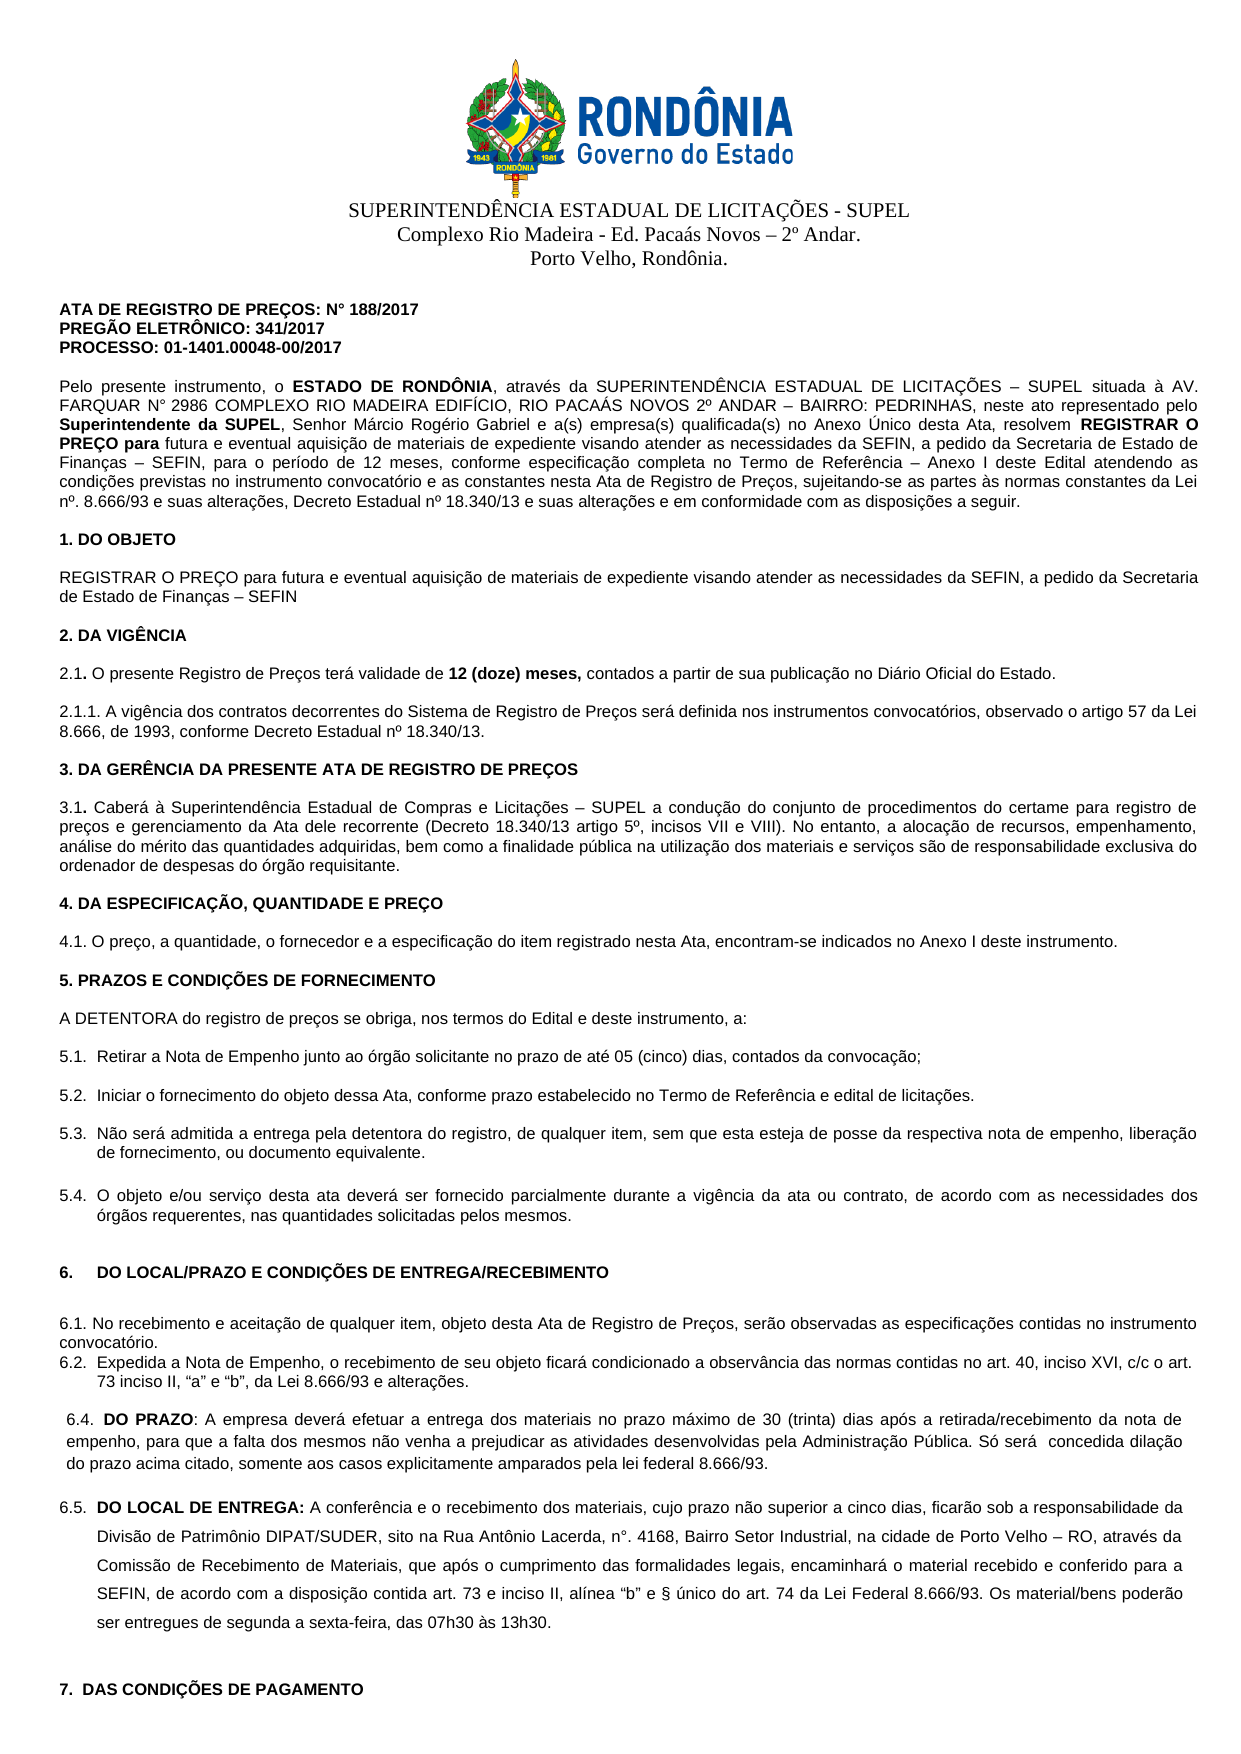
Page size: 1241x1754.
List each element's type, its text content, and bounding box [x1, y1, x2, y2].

text REGISTRAR O PREÇO para futura e eventual aquisição de materiais de expediente visando atender as necessidades da SEFIN, a pedido da Secretaria de Estado de Finanças – SEFIN [59, 568, 1199, 606]
list DO LOCAL/PRAZO E CONDIÇÕES DE ENTREGA/RECEBIMENTO [59, 1263, 1199, 1282]
text 3.1. Caberá à Superintendência Estadual de Compras e Licitações – SUPEL a condução do conjunto de procedimentos do certame para registro de preços e gerenciamento da Ata dele recorrente (Decreto 18.340/13 artigo 5º, incisos VII e VIII). No entanto, a alocação de recursos, empenhamento, análise do mérito das quantidades adquiridas, bem como a finalidade pública na utilização dos materiais e serviços são de responsabilidade exclusiva do ordenador de despesas do órgão requisitante. [59, 798, 1199, 875]
text 6.1. No recebimento e aceitação de qualquer item, objeto desta Ata de Registro de Preços, serão observadas as especificações contidas no instrumento convocatório. [59, 1314, 1199, 1352]
text Complexo Rio Madeira - Ed. Pacaás Novos – 2º Andar. [59, 222, 1199, 246]
text 5. PRAZOS E CONDIÇÕES DE FORNECIMENTO [59, 971, 1199, 990]
text 7. DAS CONDIÇÕES DE PAGAMENTO [59, 1680, 1199, 1699]
text 2.1. O presente Registro de Preços terá validade de 12 (doze) meses, contados a partir de sua publicação no Diário Oficial do Estado. [59, 664, 1199, 683]
list Retirar a Nota de Empenho junto ao órgão solicitante no prazo de até 05 (cinco) dias, contados da convocação; [59, 1047, 1199, 1066]
text 3. DA GERÊNCIA DA PRESENTE ATA DE REGISTRO DE PREÇOS [59, 760, 1199, 779]
text PREGÃO ELETRÔNICO: 341/2017 [59, 319, 1199, 338]
table_header DO PRAZO: A empresa deverá efetuar a entrega dos materiais no prazo máximo de 30 (trinta) dias após a retirada/recebimento da nota de empenho, para que a falta dos mesmos não venha a prejudicar as atividades desenvolvidas pela Administração Pública. Só será concedida dilação do prazo acima citado, somente aos casos explicitamente amparados pela lei federal 8.666/93. [59, 1410, 1192, 1498]
list Iniciar o fornecimento do objeto dessa Ata, conforme prazo estabelecido no Termo de Referência e edital de licitações. [59, 1086, 1199, 1105]
list Não será admitida a entrega pela detentora do registro, de qualquer item, sem que esta esteja de posse da respectiva nota de empenho, liberação de fornecimento, ou documento equivalente. [59, 1124, 1199, 1162]
text Porto Velho, Rondônia. [59, 246, 1199, 270]
text Pelo presente instrumento, o ESTADO DE RONDÔNIA, através da SUPERINTENDÊNCIA ESTADUAL DE LICITAÇÕES – SUPEL situada à AV. FARQUAR N° 2986 COMPLEXO RIO MADEIRA EDIFÍCIO, RIO PACAÁS NOVOS 2º ANDAR – BAIRRO: PEDRINHAS, neste ato representado pelo Superintendente da SUPEL, Senhor Márcio Rogério Gabriel e a(s) empresa(s) qualificada(s) no Anexo Único desta Ata, resolvem REGISTRAR O PREÇO para futura e eventual aquisição de materiais de expediente visando atender as necessidades da SEFIN, a pedido da Secretaria de Estado de Finanças – SEFIN, para o período de 12 meses, conforme especificação completa no Termo de Referência – Anexo I deste Edital atendendo as condições previstas no instrumento convocatório e as constantes nesta Ata de Registro de Preços, sujeitando-se as partes às normas constantes da Lei nº. 8.666/93 e suas alterações, Decreto Estadual nº 18.340/13 e suas alterações e em conformidade com as disposições a seguir. [59, 376, 1199, 511]
text 1. DO OBJETO [59, 530, 1199, 549]
text SUPERINTENDÊNCIA ESTADUAL DE LICITAÇÕES - SUPEL [59, 198, 1199, 222]
list Expedida a Nota de Empenho, o recebimento de seu objeto ficará condicionado a observância das normas contidas no art. 40, inciso XVI, c/c o art. 73 inciso II, “a” e “b”, da Lei 8.666/93 e alterações. [59, 1352, 1194, 1391]
text 4. DA ESPECIFICAÇÃO, QUANTIDADE E PREÇO [59, 894, 1199, 913]
text 2. DA VIGÊNCIA [59, 626, 1199, 645]
text ATA DE REGISTRO DE PREÇOS: N° 188/2017 [59, 300, 1199, 319]
text PROCESSO: 01-1401.00048-00/2017 [59, 338, 1199, 357]
text A DETENTORA do registro de preços se obriga, nos termos do Edital e deste instrumento, a: [59, 1009, 1199, 1028]
text 2.1.1. A vigência dos contratos decorrentes do Sistema de Registro de Preços será definida nos instrumentos convocatórios, observado o artigo 57 da Lei 8.666, de 1993, conforme Decreto Estadual nº 18.340/13. [59, 702, 1199, 741]
list O objeto e/ou serviço desta ata deverá ser fornecido parcialmente durante a vigência da ata ou contrato, de acordo com as necessidades dos órgãos requerentes, nas quantidades solicitadas pelos mesmos. [59, 1186, 1199, 1224]
text 4.1. O preço, a quantidade, o fornecedor e a especificação do item registrado nesta Ata, encontram-se indicados no Anexo I deste instrumento. [59, 932, 1199, 951]
picture [465, 59, 793, 198]
table_cell DO LOCAL DE ENTREGA: A conferência e o recebimento dos materiais, cujo prazo não superior a cinco dias, ficarão sob a responsabilidade da Divisão de Patrimônio DIPAT/SUDER, sito na Rua Antônio Lacerda, n°. 4168, Bairro Setor Industrial, na cidade de Porto Velho – RO, através da Comissão de Recebimento de Materiais, que após o cumprimento das formalidades legais, encaminhará o material recebido e conferido para a SEFIN, de acordo com a disposição contida art. 73 e inciso II, alínea “b” e § único do art. 74 da Lei Federal 8.666/93. Os material/bens poderão ser entregues de segunda a sexta-feira, das 07h30 às 13h30. [52, 1498, 1192, 1680]
